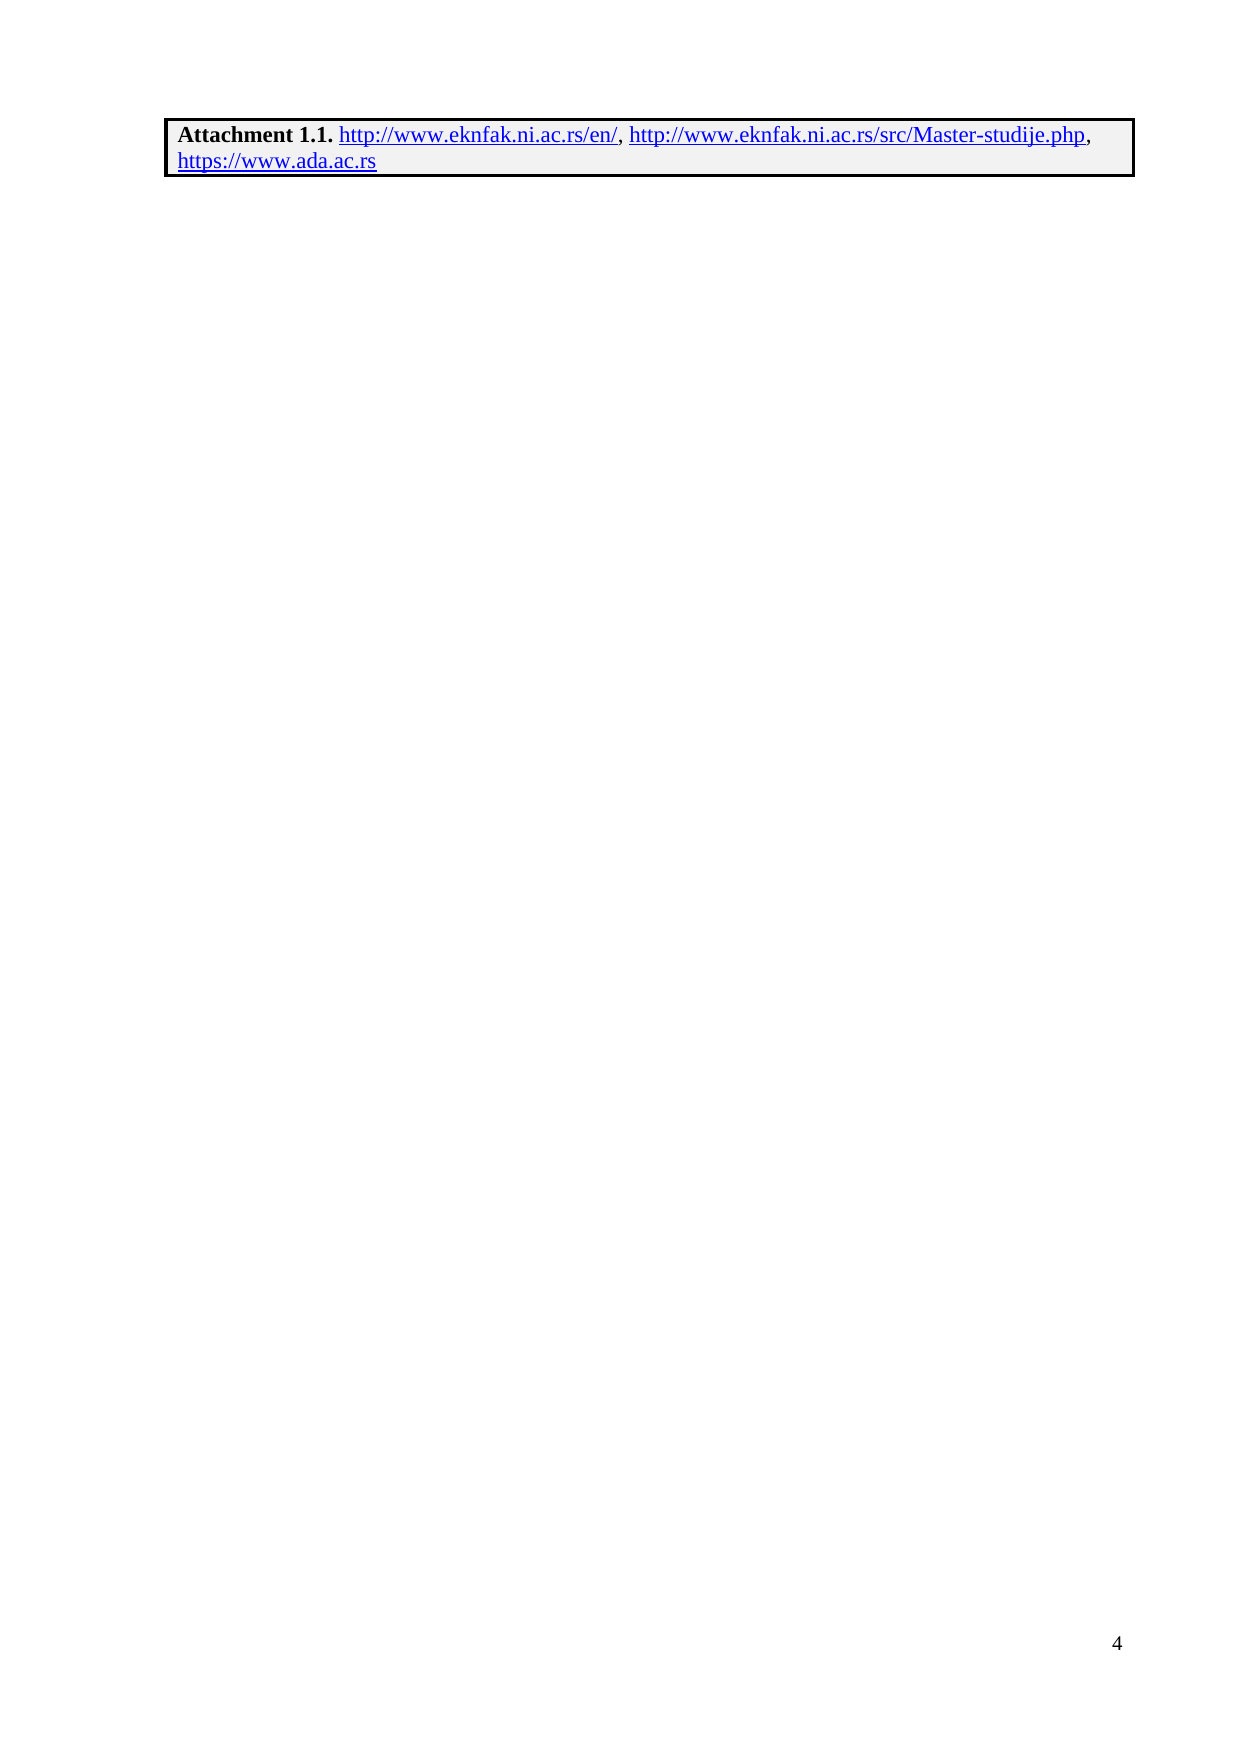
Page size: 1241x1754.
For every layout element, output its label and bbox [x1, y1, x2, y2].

table_cell [168, 121, 1132, 174]
